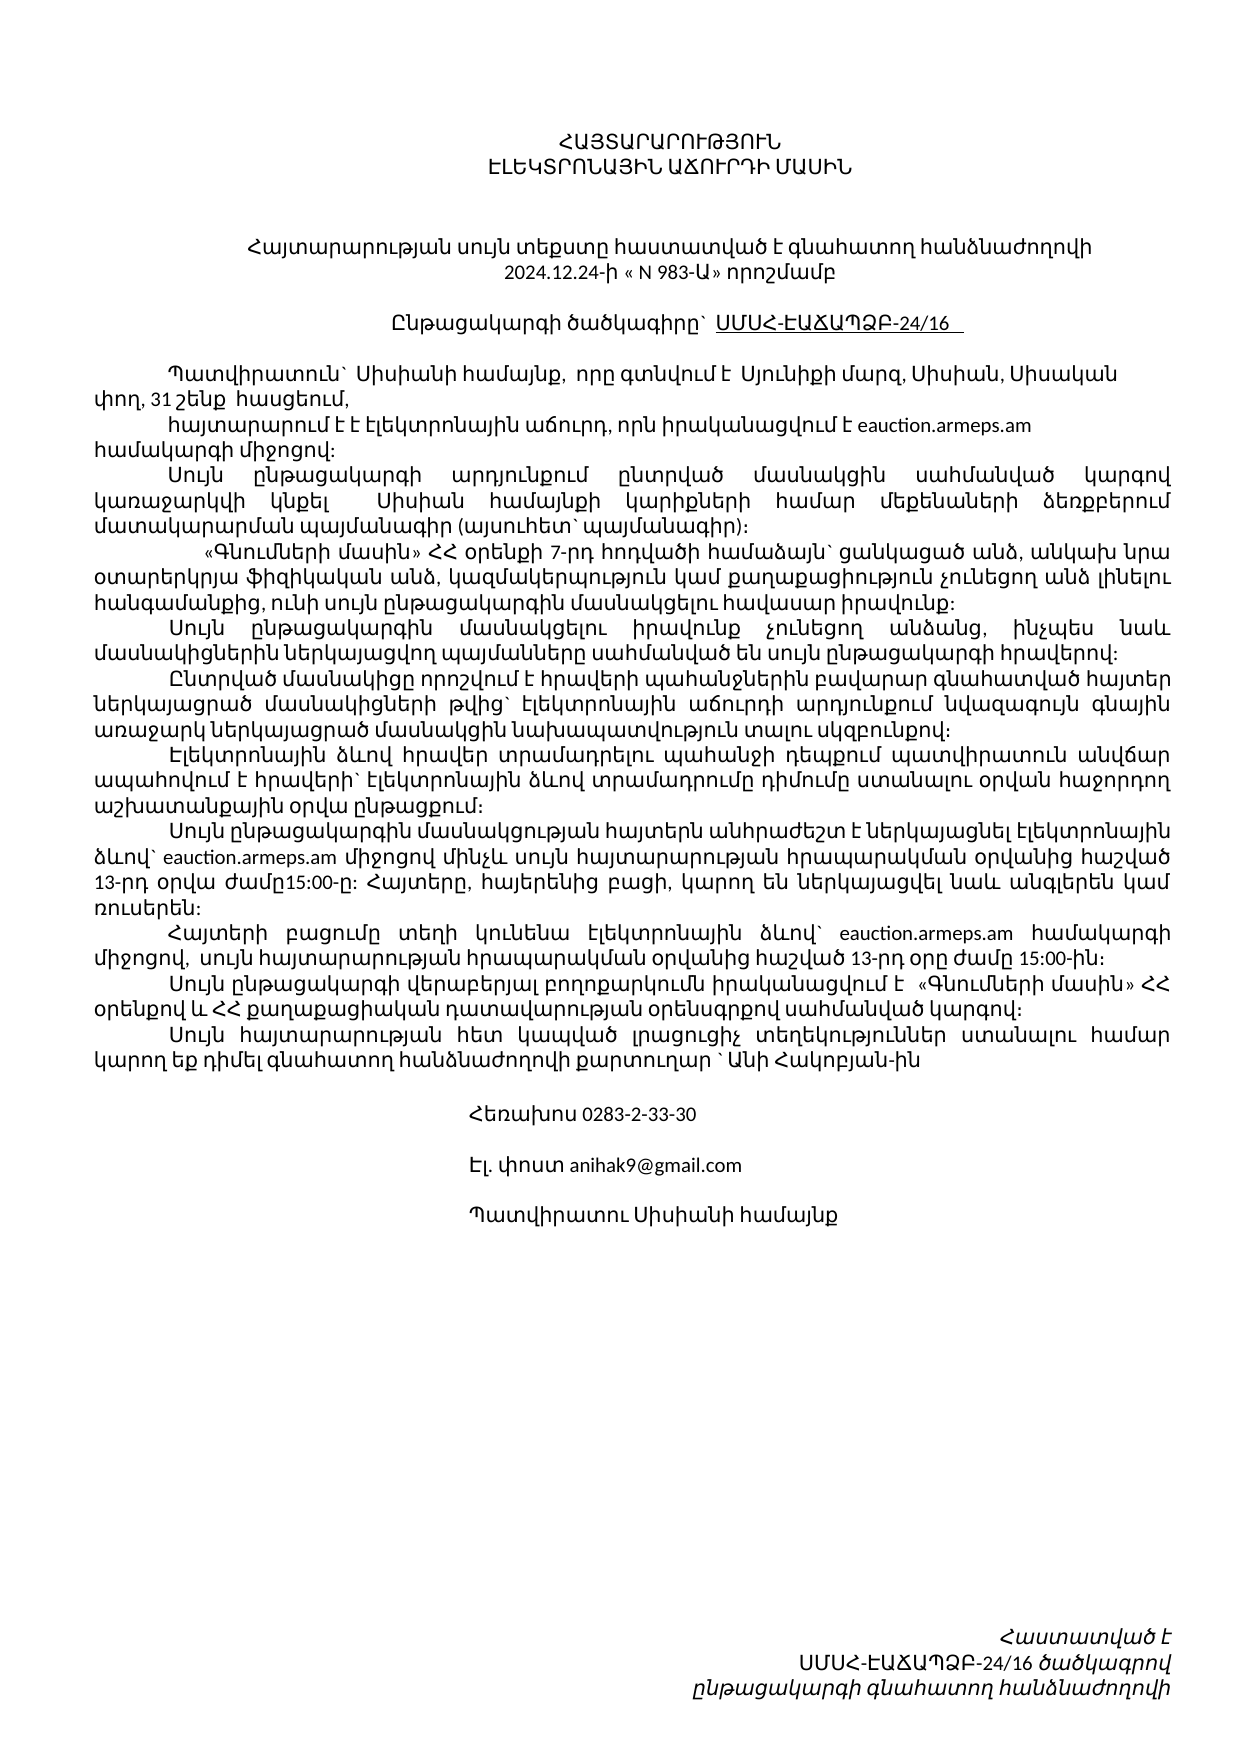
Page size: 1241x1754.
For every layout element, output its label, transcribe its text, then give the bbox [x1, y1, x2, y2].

text Սույն ընթացակարգի արդյունքում ընտրված մասնակցին սահմանված կարգով կառաջարկվի կնքել Սիսիան համայնքի կարիքների համար մեքենաների ձեռքբերում մատակարարման պայմանագիր (այսուհետ` պայմանագիր)։ [94, 463, 1171, 539]
text Էլեկտրոնային ձևով հրավեր տրամադրելու պահանջի դեպքում պատվիրատուն անվճար ապահովում է հրավերի` էլեկտրոնային ձևով տրամադրումը դիմումը ստանալու օրվան հաջորդող աշխատանքային օրվա ընթացքում։ [94, 742, 1171, 818]
text Հայտերի բացումը տեղի կունենա էլեկտրոնային ձևով` eauction.armeps.am համակարգի միջոցով, սույն հայտարարության հրապարակման օրվանից հաշված 13-րդ օրը ժամը 15:00-ին։ [94, 920, 1171, 971]
text Սույն ընթացակարգի վերաբերյալ բողոքարկումն իրականացվում է «Գնումների մասին» ՀՀ օրենքով և ՀՀ քաղաքացիական դատավարության օրենսգրքով սահմանված կարգով։ [94, 971, 1171, 1022]
text Էլ. փոստ anihak9@gmail.com [94, 1152, 1171, 1177]
text ընթացակարգի գնահատող հանձնաժողովի [94, 1675, 1171, 1701]
text Ընտրված մասնակիցը որոշվում է հրավերի պահանջներին բավարար գնահատված հայտեր ներկայացրած մասնակիցների թվից` էլեկտրոնային աճուրդի արդյունքում նվազագույն գնային առաջարկ ներկայացրած մասնակցին նախապատվություն տալու սկզբունքով։ [94, 666, 1171, 742]
text հայտարարում է է էլեկտրոնային աճուրդ, որն իրականացվում է eauction.armeps.am համակարգի միջոցով: [94, 412, 1171, 463]
text 2024.12.24 -ի « N 983-Ա» որոշմամբ [94, 259, 1171, 285]
text ՍՄՍՀ-ԷԱՃԱՊՁԲ-24/16 ծածկագրով [94, 1650, 1171, 1675]
text ԷԼԵԿՏՐՈՆԱՅԻՆ ԱՃՈՒՐԴԻ ՄԱՍԻՆ [94, 154, 1171, 180]
text Պատվիրատու Սիսիանի համայնք [94, 1203, 1171, 1228]
text Հաստատված է [94, 1624, 1171, 1650]
text Սույն հայտարարության հետ կապված լրացուցիչ տեղեկություններ ստանալու համար կարող եք դիմել գնահատող հանձնաժողովի քարտուղար ` Անի Հակոբյան-ին [94, 1022, 1171, 1073]
text Հեռախոս 0283-2-33-30 [94, 1101, 1171, 1126]
text Սույն ընթացակարգին մասնակցության հայտերն անհրաժեշտ է ներկայացնել էլեկտրոնային ձևով` eauction.armeps.am միջոցով մինչև սույն հայտարարության հրապարակման օրվանից հաշված 13-րդ օրվա ժամը15:00-ը: Հայտերը, հայերենից բացի, կարող են ներկայացվել նաև անգլերեն կամ ռուսերեն: [94, 818, 1171, 920]
text Պատվիրատուն` Սիսիանի համայնք, որը գտնվում է Սյունիքի մարզ, Սիսիան, Սիսական փող, 31 շենք հասցեում, [94, 361, 1171, 412]
text Հայտարարության սույն տեքստը հաստատված է գնահատող հանձնաժողովի [94, 234, 1171, 259]
text Սույն ընթացակարգին մասնակցելու իրավունք չունեցող անձանց, ինչպես նաև մասնակիցներին ներկայացվող պայմանները սահմանված են սույն ընթացակարգի հրավերով: [94, 615, 1171, 666]
text Ընթացակարգի ծածկագիրը` ՍՄՍՀ-ԷԱՃԱՊՁԲ-24/16 [94, 310, 1171, 336]
text ՀԱՅՏԱՐԱՐՈՒԹՅՈՒՆ [94, 129, 1171, 154]
text «Գնումների մասին» ՀՀ օրենքի 7-րդ հոդվածի համաձայն` ցանկացած անձ, անկախ նրա օտարերկրյա ֆիզիկական անձ, կազմակերպություն կամ քաղաքացիություն չունեցող անձ լինելու հանգամանքից, ունի սույն ընթացակարգին մասնակցելու հավասար իրավունք: [94, 539, 1171, 615]
